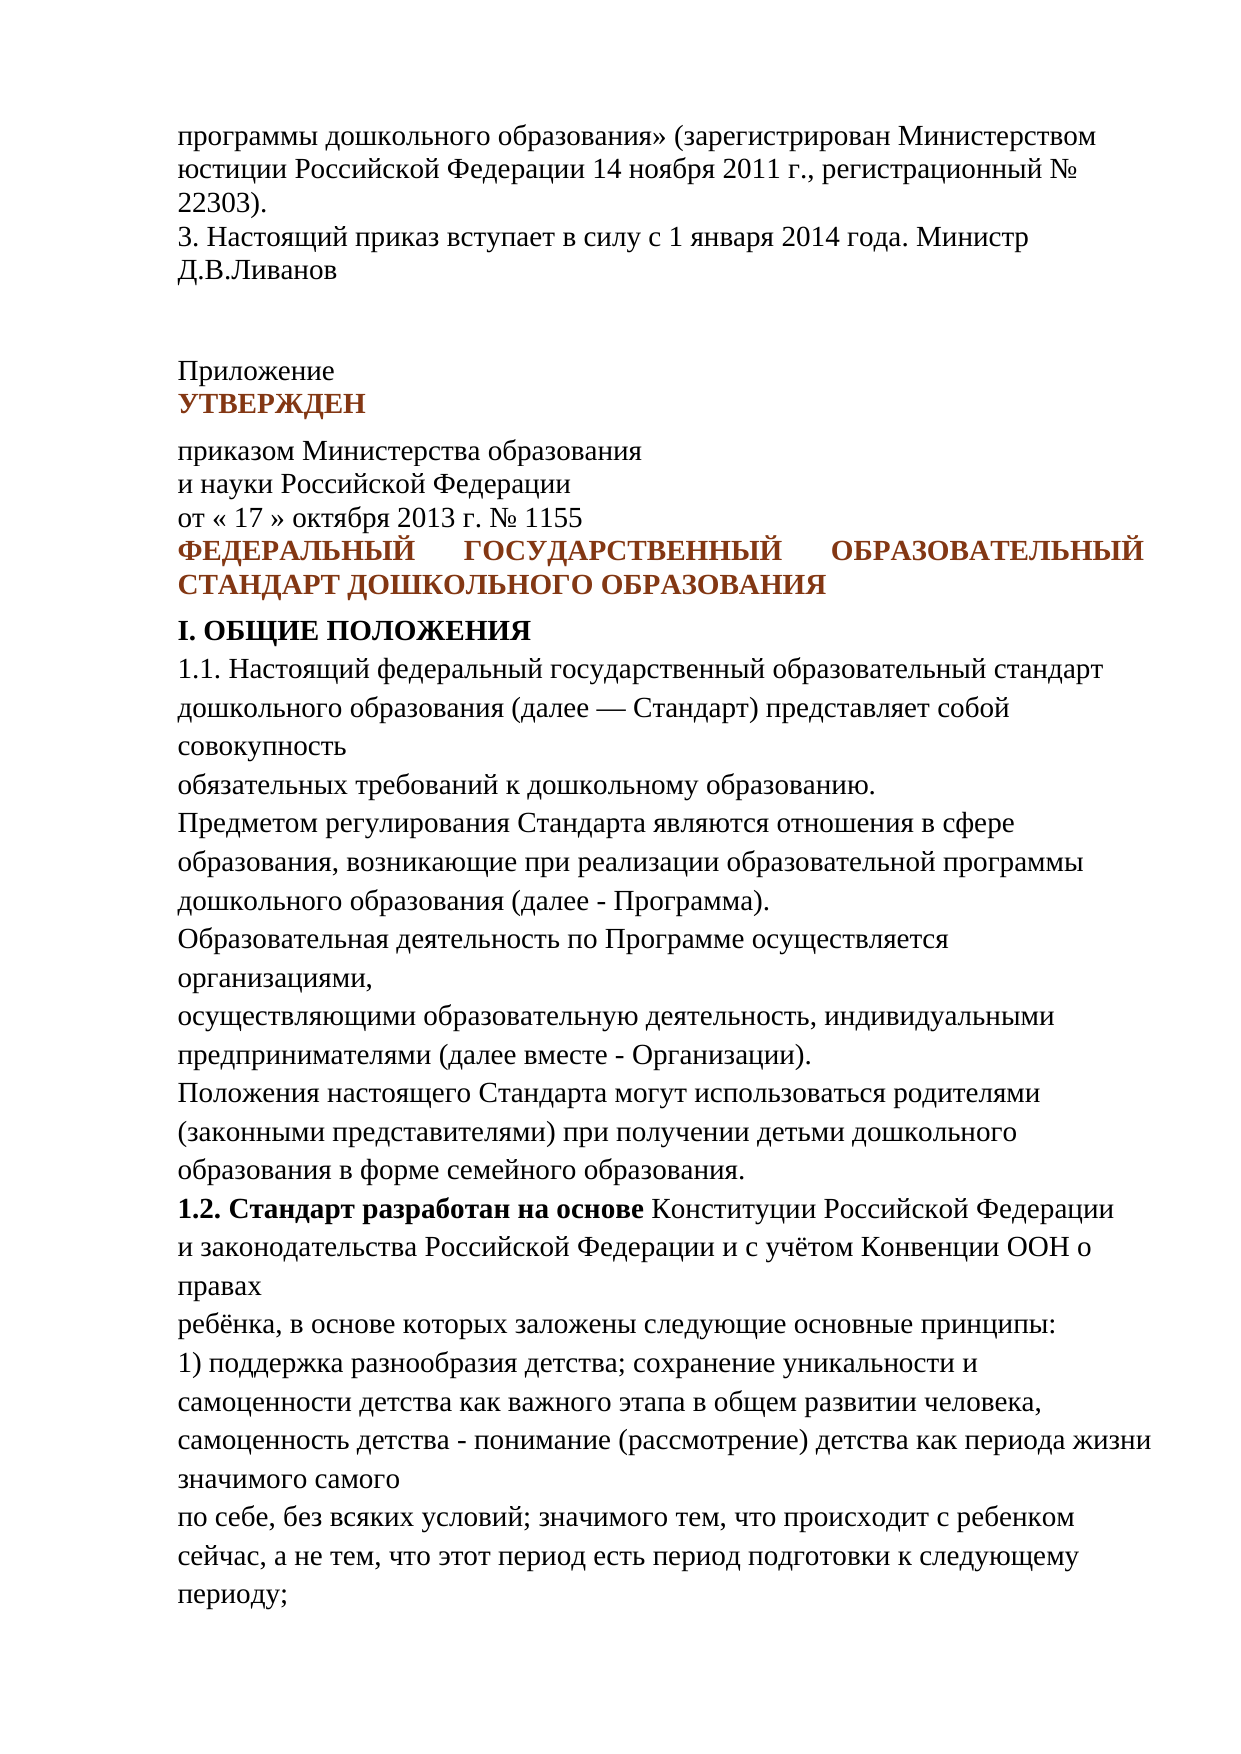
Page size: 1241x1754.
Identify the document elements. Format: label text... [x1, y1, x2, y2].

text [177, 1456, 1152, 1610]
text ФЕДЕРАЛЬНЫЙ ГОСУДАРСТВЕННЫЙ ОБРАЗОВАТЕЛЬНЫЙ СТАНДАРТ ДОШКОЛЬНОГО ОБРАЗОВАНИЯ [177, 533, 1152, 600]
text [177, 118, 1152, 386]
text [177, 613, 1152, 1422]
text приказом Министерства образования и науки Российской Федерации от « 17 » октября 2013 г. № 1155 [571, 433, 1152, 533]
text УТВЕРЖДЕН [177, 386, 1152, 420]
